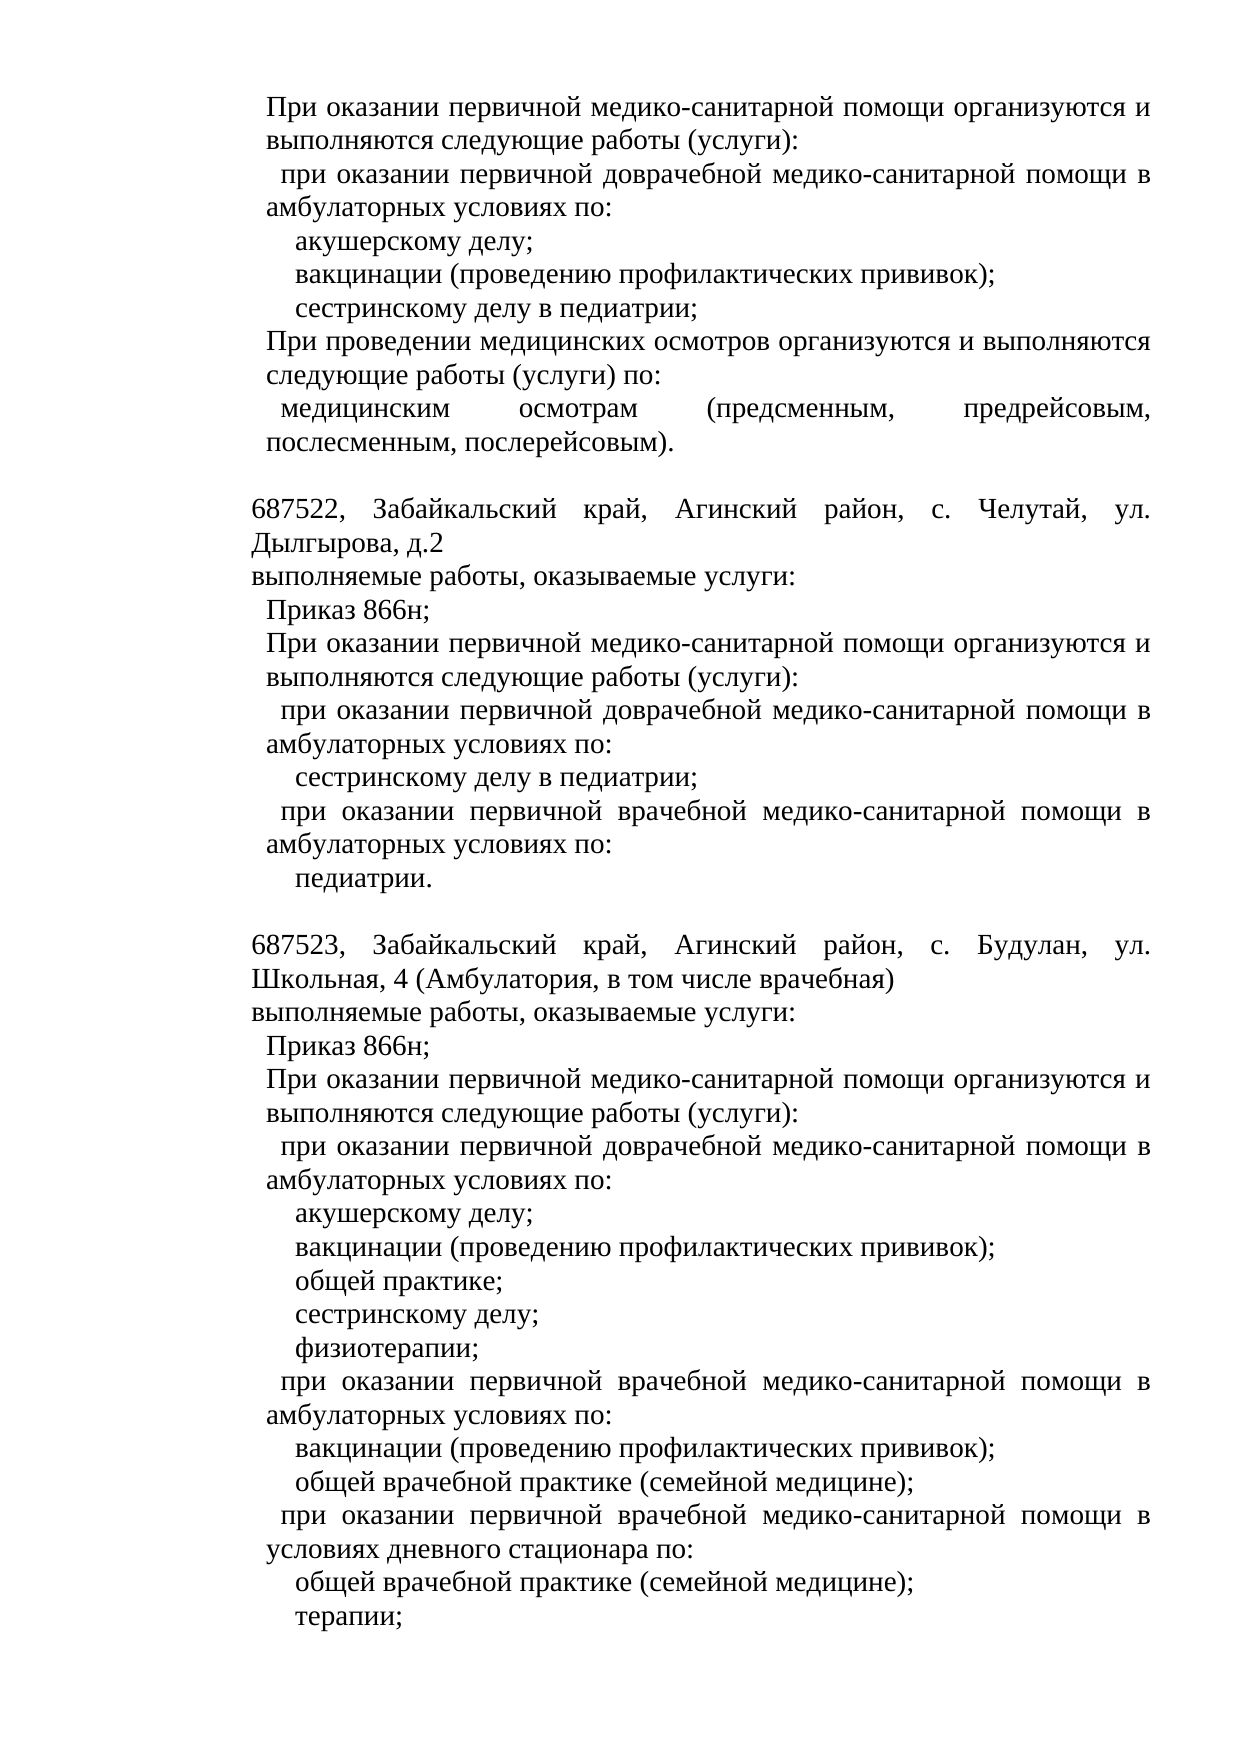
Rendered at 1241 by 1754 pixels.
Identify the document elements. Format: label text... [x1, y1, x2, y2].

text При оказании первичной медико-санитарной помощи организуются и выполняются следующие работы (услуги): [266, 89, 1152, 156]
text при оказании первичной доврачебной медико-санитарной помощи в амбулаторных условиях по: [266, 1128, 1152, 1196]
text акушерскому делу; [266, 223, 1152, 256]
text Приказ 866н; [266, 592, 1152, 625]
text терапии; [266, 1598, 1152, 1632]
text При проведении медицинских осмотров организуются и выполняются следующие работы (услуги) по: [266, 323, 1152, 391]
text акушерскому делу; [266, 1196, 1152, 1229]
text общей практике; [266, 1263, 1152, 1296]
text При оказании первичной медико-санитарной помощи организуются и выполняются следующие работы (услуги): [266, 1061, 1152, 1128]
text выполняемые работы, оказываемые услуги: [251, 558, 1152, 592]
text 687523, Забайкальский край, Агинский район, с. Будулан, ул. Школьная, 4 (Амбулатория, в том числе врачебная) [251, 927, 1152, 994]
text педиатрии. [266, 860, 1152, 894]
text при оказании первичной доврачебной медико-санитарной помощи в амбулаторных условиях по: [266, 156, 1152, 223]
text сестринскому делу; [266, 1296, 1152, 1330]
text вакцинации (проведению профилактических прививок); [266, 256, 1152, 290]
text общей врачебной практике (семейной медицине); [266, 1564, 1152, 1598]
text при оказании первичной доврачебной медико-санитарной помощи в амбулаторных условиях по: [266, 692, 1152, 759]
text сестринскому делу в педиатрии; [266, 759, 1152, 793]
text выполняемые работы, оказываемые услуги: [251, 994, 1152, 1028]
text при оказании первичной врачебной медико-санитарной помощи в условиях дневного стационара по: [266, 1497, 1152, 1564]
text вакцинации (проведению профилактических прививок); [266, 1229, 1152, 1263]
text при оказании первичной врачебной медико-санитарной помощи в амбулаторных условиях по: [266, 793, 1152, 860]
text сестринскому делу в педиатрии; [266, 290, 1152, 323]
text общей врачебной практике (семейной медицине); [266, 1464, 1152, 1497]
text медицинским осмотрам (предсменным, предрейсовым, послесменным, послерейсовым). [266, 391, 1152, 458]
text физиотерапии; [266, 1330, 1152, 1363]
text При оказании первичной медико-санитарной помощи организуются и выполняются следующие работы (услуги): [266, 625, 1152, 692]
text Приказ 866н; [266, 1028, 1152, 1061]
text вакцинации (проведению профилактических прививок); [266, 1430, 1152, 1464]
text 687522, Забайкальский край, Агинский район, с. Челутай, ул. Дылгырова, д.2 [251, 491, 1152, 558]
text при оказании первичной врачебной медико-санитарной помощи в амбулаторных условиях по: [266, 1363, 1152, 1430]
